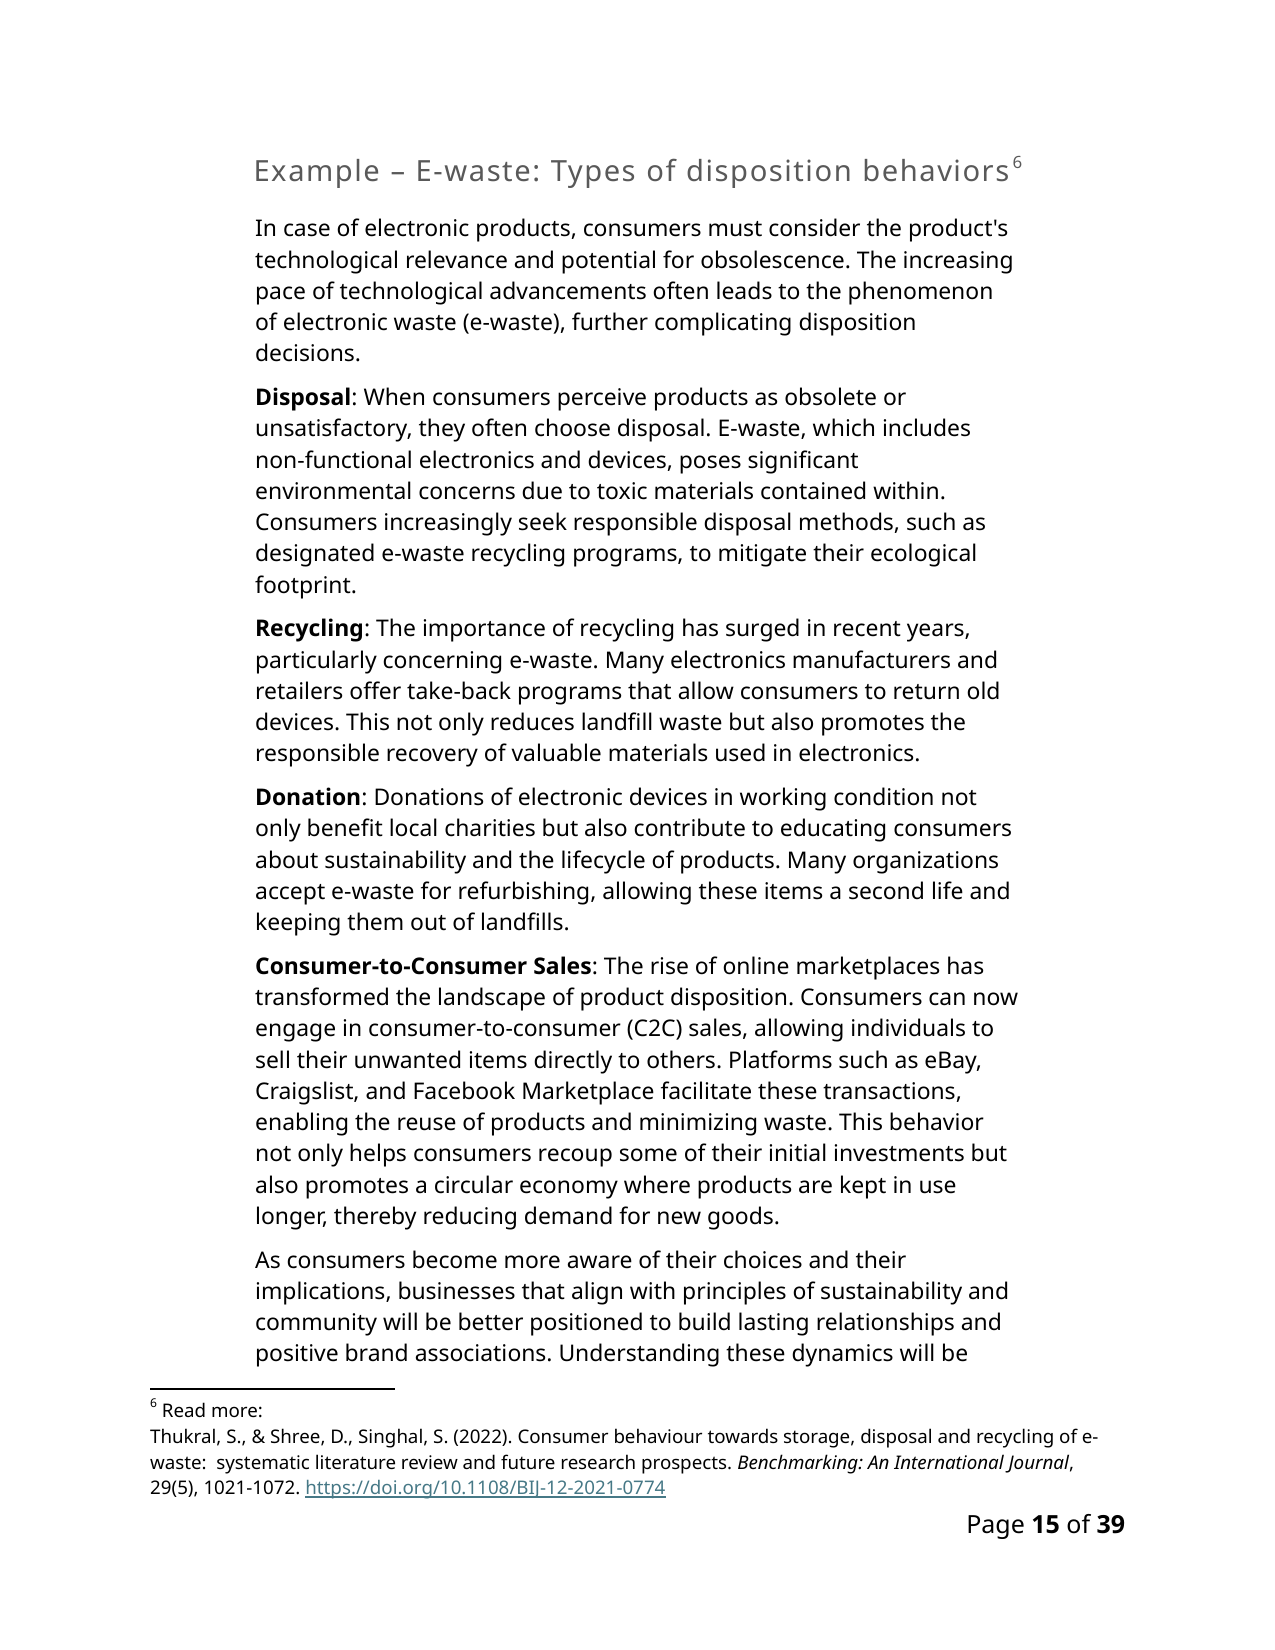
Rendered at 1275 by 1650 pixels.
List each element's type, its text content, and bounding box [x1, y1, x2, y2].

subtitle Example – E-waste: Types of disposition behaviors [150, 150, 1125, 190]
text Consumer-to-Consumer Sales: The rise of online marketplaces has transformed the landscape of product disposition. Consumers can now engage in consumer-to-consumer (C2C) sales, allowing individuals to sell their unwanted items directly to others. Platforms such as eBay, Craigslist, and Facebook Marketplace facilitate these transactions, enabling the reuse of products and minimizing waste. This behavior not only helps consumers recoup some of their initial investments but also promotes a circular economy where products are kept in use longer, thereby reducing demand for new goods. [255, 950, 1020, 1231]
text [255, 1243, 1020, 1368]
text Donation: Donations of electronic devices in working condition not only benefit local charities but also contribute to educating consumers about sustainability and the lifecycle of products. Many organizations accept e-waste for refurbishing, allowing these items a second life and keeping them out of landfills. [255, 781, 1020, 937]
text Disposal: When consumers perceive products as obsolete or unsatisfactory, they often choose disposal. E-waste, which includes non-functional electronics and devices, poses significant environmental concerns due to toxic materials contained within. Consumers increasingly seek responsible disposal methods, such as designated e-waste recycling programs, to mitigate their ecological footprint. [255, 381, 1020, 600]
text Recycling: The importance of recycling has surged in recent years, particularly concerning e-waste. Many electronics manufacturers and retailers offer take-back programs that allow consumers to return old devices. This not only reduces landfill waste but also promotes the responsible recovery of valuable materials used in electronics. [255, 612, 1020, 768]
text In case of electronic products, consumers must consider the product's technological relevance and potential for obsolescence. The increasing pace of technological advancements often leads to the phenomenon of electronic waste (e-waste), further complicating disposition decisions. [255, 212, 1020, 368]
